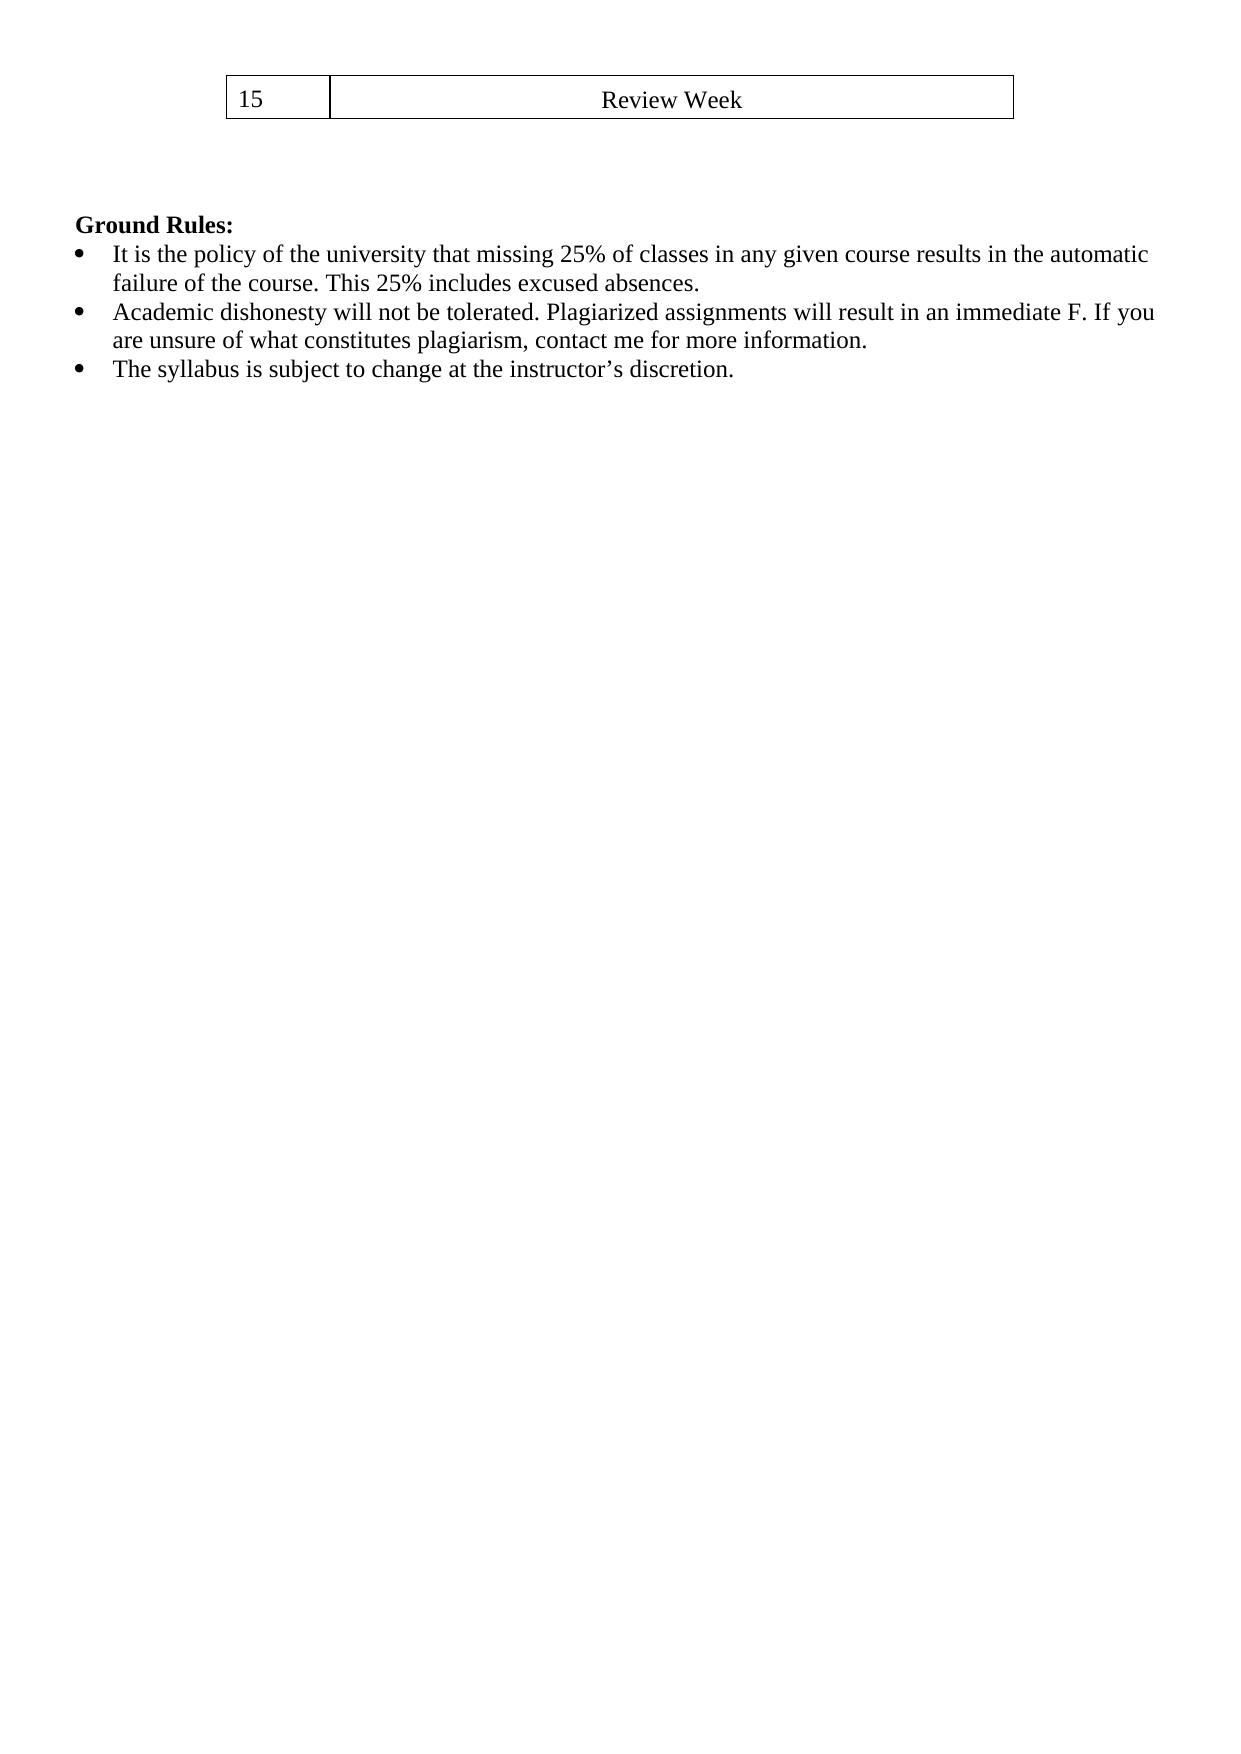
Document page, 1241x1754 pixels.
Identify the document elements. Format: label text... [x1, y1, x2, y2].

text Ground Rules: [75, 211, 1165, 239]
list Academic dishonesty will not be tolerated. Plagiarized assignments will result in an immediate F. If you are unsure of what constitutes plagiarism, contact me for more information. [75, 297, 1165, 354]
table_cell Review Week [331, 76, 1013, 118]
list It is the policy of the university that missing 25% of classes in any given course results in the automatic failure of the course. This 25% includes excused absences. [75, 239, 1165, 297]
list The syllabus is subject to change at the instructor’s discretion. [75, 354, 1165, 383]
table_cell 15 [227, 76, 329, 118]
